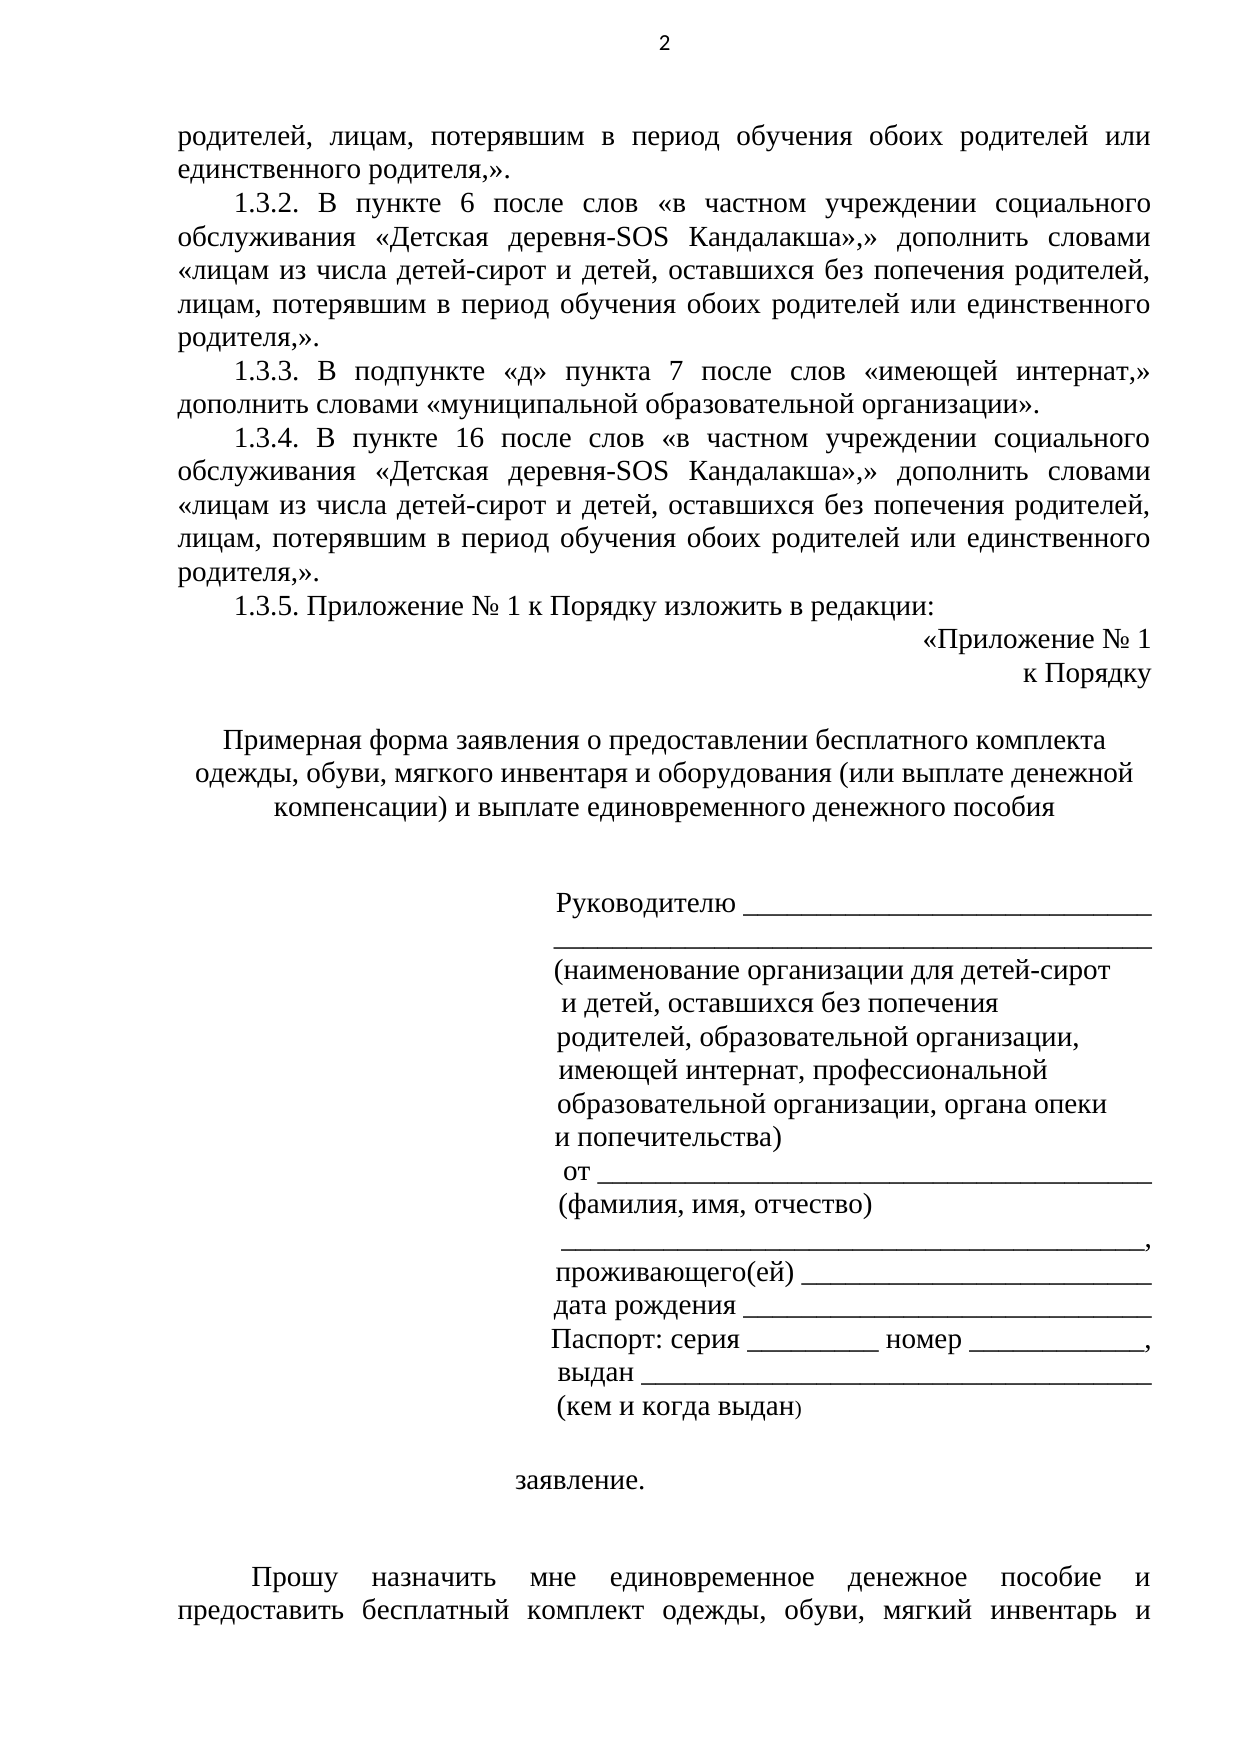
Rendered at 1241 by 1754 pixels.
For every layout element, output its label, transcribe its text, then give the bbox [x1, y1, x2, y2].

text Паспорт: серия _________ номер ____________, [177, 1321, 1152, 1354]
text ________________________________________, [177, 1220, 1152, 1254]
text образовательной организации, органа опеки [177, 1086, 1152, 1119]
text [177, 1559, 1152, 1626]
text заявление. [177, 1462, 1152, 1495]
text «Приложение № 1 [177, 621, 1152, 655]
text 1.3.3. В подпункте «д» пункта 7 после слов «имеющей интернат,» дополнить словами «муниципальной образовательной организации». [177, 353, 1152, 420]
text 1.3.4. В пункте 16 после слов «в частном учреждении социального обслуживания «Детская деревня-SOS Кандалакша»,» дополнить словами «лицам из числа детей-сирот и детей, оставшихся без попечения родителей, лицам, потерявшим в период обучения обоих родителей или единственного родителя,». [177, 420, 1152, 588]
text к Порядку [177, 655, 1152, 688]
text имеющей интернат, профессиональной [177, 1052, 1152, 1086]
text выдан ___________________________________ [177, 1354, 1152, 1388]
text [177, 118, 1152, 185]
text _________________________________________ [177, 918, 1152, 952]
text (кем и когда выдан) [177, 1388, 1152, 1421]
text (фамилия, имя, отчество) [177, 1187, 1152, 1220]
text проживающего(ей) ________________________ дата рождения ____________________________ [177, 1254, 1152, 1321]
text от ______________________________________ [177, 1153, 1152, 1187]
text 1.3.2. В пункте 6 после слов «в частном учреждении социального обслуживания «Детская деревня-SOS Кандалакша»,» дополнить словами «лицам из числа детей-сирот и детей, оставшихся без попечения родителей, лицам, потерявшим в период обучения обоих родителей или единственного родителя,». [177, 185, 1152, 353]
text 1.3.5. Приложение № 1 к Порядку изложить в редакции: [177, 588, 1152, 621]
text (наименование организации для детей-сирот [177, 952, 1152, 985]
text и детей, оставшихся без попечения [177, 985, 1152, 1019]
text Руководителю ____________________________ [177, 885, 1152, 918]
text родителей, образовательной организации, [177, 1019, 1152, 1052]
text Примерная форма заявления о предоставлении бесплатного комплекта одежды, обуви, мягкого инвентаря и оборудования (или выплате денежной компенсации) и выплате единовременного денежного пособия [177, 722, 1152, 822]
text и попечительства) [177, 1119, 1152, 1153]
